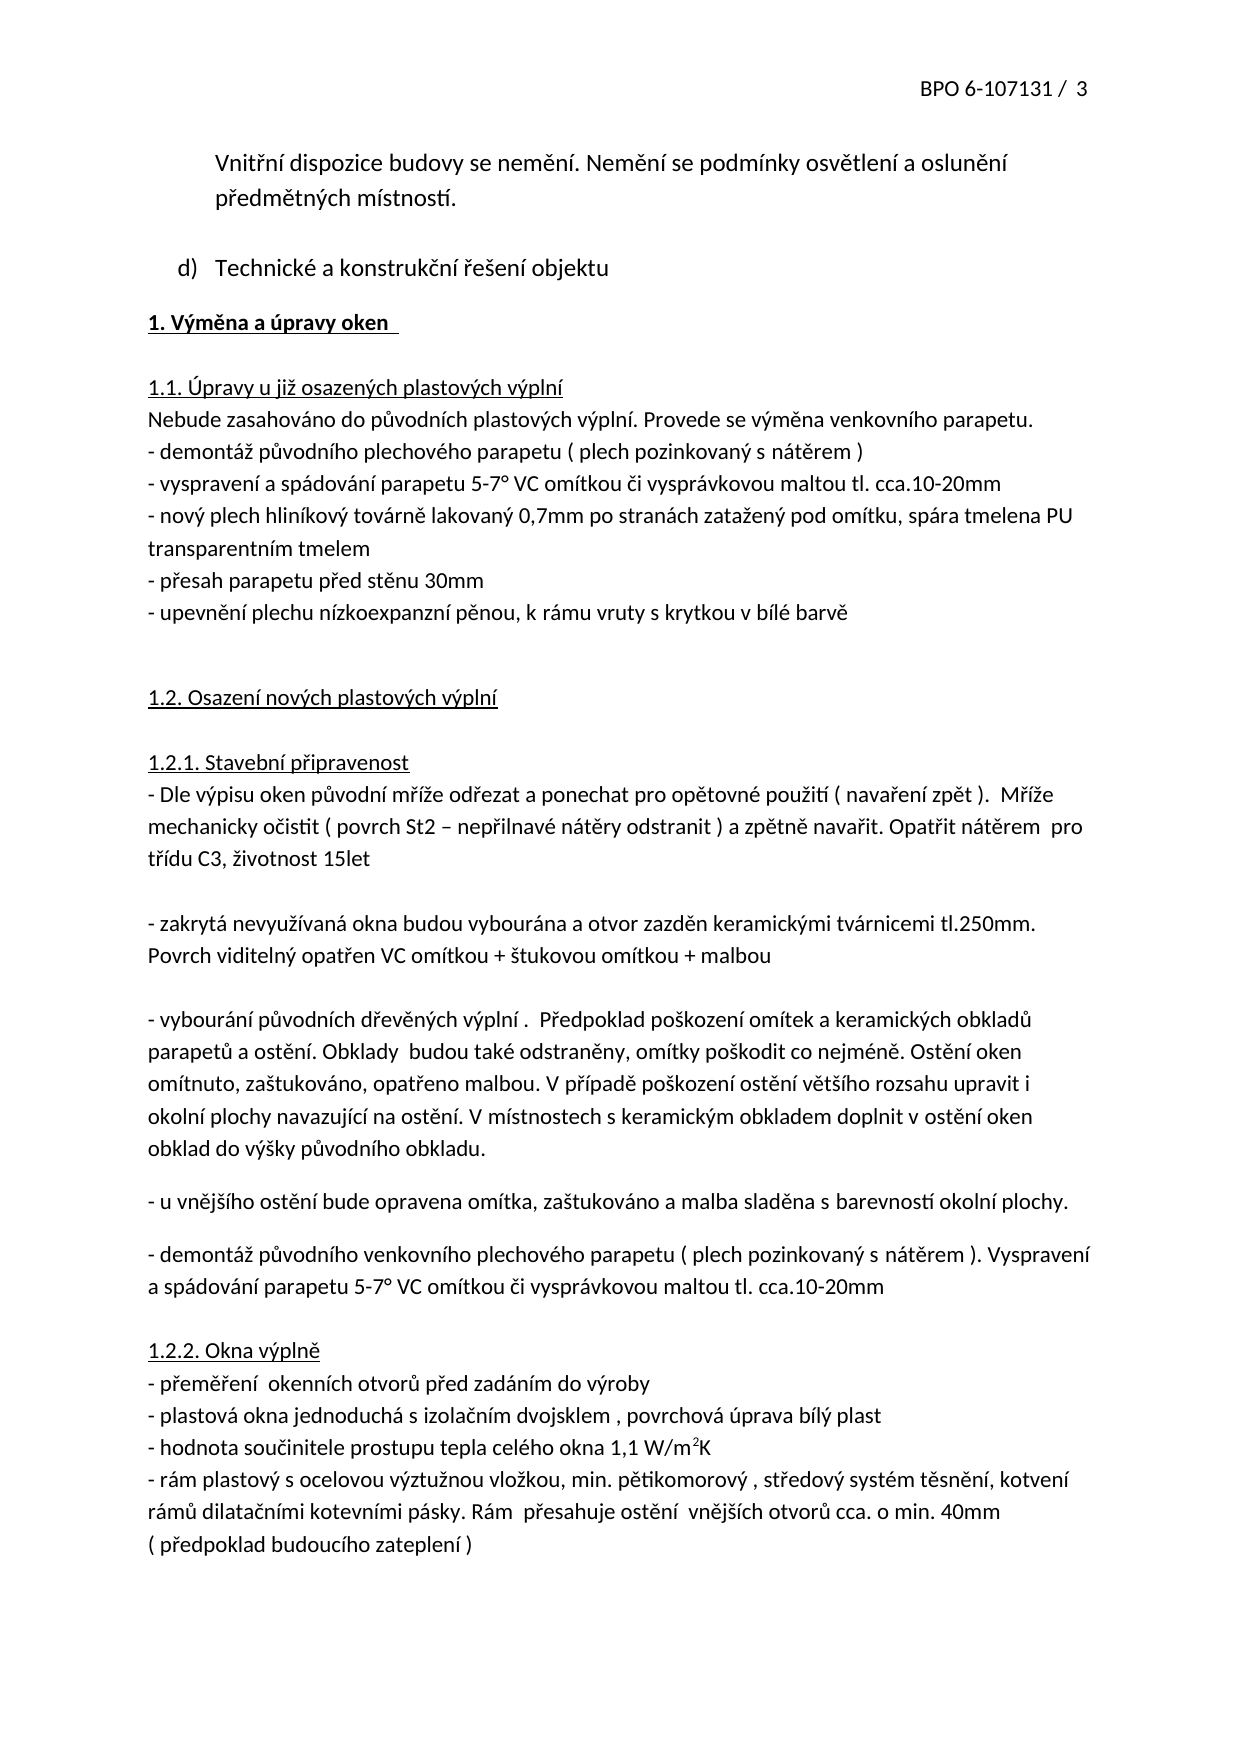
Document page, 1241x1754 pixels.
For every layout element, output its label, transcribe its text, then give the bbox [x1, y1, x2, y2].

text 1.2. Osazení nových plastových výplní [148, 683, 1093, 711]
text - vybourání původních dřevěných výplní . Předpoklad poškození omítek a keramických obkladů parapetů a ostění. Obklady budou také odstraněny, omítky poškodit co nejméně. Ostění oken omítnuto, zaštukováno, opatřeno malbou. V případě poškození ostění většího rozsahu upravit i okolní plochy navazující na ostění. V místnostech s keramickým obkladem doplnit v ostění oken obklad do výšky původního obkladu. [148, 1005, 1093, 1162]
text - Dle výpisu oken původní mříže odřezat a ponechat pro opětovné použití ( navaření zpět ). Mříže mechanicky očistit ( povrch St2 – nepřilnavé nátěry odstranit ) a zpětně navařit. Opatřit nátěrem pro třídu C3, životnost 15let [148, 780, 1093, 872]
text - upevnění plechu nízkoexpanzní pěnou, k rámu vruty s krytkou v bílé barvě [148, 598, 1093, 626]
list Vnitřní dispozice budovy se nemění. Nemění se podmínky osvětlení a oslunění předmětných místností. [215, 148, 1093, 213]
text - zakrytá nevyužívaná okna budou vybourána a otvor zazděn keramickými tvárnicemi tl.250mm. Povrch viditelný opatřen VC omítkou + štukovou omítkou + malbou [148, 909, 1093, 969]
text - nový plech hliníkový továrně lakovaný 0,7mm po stranách zatažený pod omítku, spára tmelena PU transparentním tmelem [148, 502, 1093, 562]
text - přesah parapetu před stěnu 30mm [148, 566, 1093, 594]
text Nebude zasahováno do původních plastových výplní. Provede se výměna venkovního parapetu. [148, 405, 1093, 433]
text - rám plastový s ocelovou výztužnou vložkou, min. pětikomorový , středový systém těsnění, kotvení rámů dilatačními kotevními pásky. Rám přesahuje ostění vnějších otvorů cca. o min. 40mm ( předpoklad budoucího zateplení ) [148, 1465, 1093, 1558]
text - demontáž původního plechového parapetu ( plech pozinkovaný s nátěrem ) [148, 437, 1093, 465]
text 1.2.1. Stavební připravenost [148, 748, 1093, 776]
text - přeměření okenních otvorů před zadáním do výroby [148, 1369, 1093, 1397]
text 1. Výměna a úpravy oken [148, 308, 1093, 336]
text - demontáž původního venkovního plechového parapetu ( plech pozinkovaný s nátěrem ). Vyspravení a spádování parapetu 5-7° VC omítkou či vysprávkovou maltou tl. cca.10-20mm [148, 1240, 1093, 1300]
text - plastová okna jednoduchá s izolačním dvojsklem , povrchová úprava bílý plast [148, 1401, 1093, 1429]
list Technické a konstrukční řešení objektu [177, 253, 1093, 283]
text - vyspravení a spádování parapetu 5-7° VC omítkou či vysprávkovou maltou tl. cca.10-20mm [148, 469, 1093, 497]
text 1.1. Úpravy u již osazených plastových výplní [148, 373, 1093, 401]
text - hodnota součinitele prostupu tepla celého okna 1,1 W/m2K [148, 1433, 1093, 1461]
text 1.2.2. Okna výplně [148, 1337, 1093, 1364]
text - u vnějšího ostění bude opravena omítka, zaštukováno a malba sladěna s barevností okolní plochy. [148, 1187, 1093, 1215]
